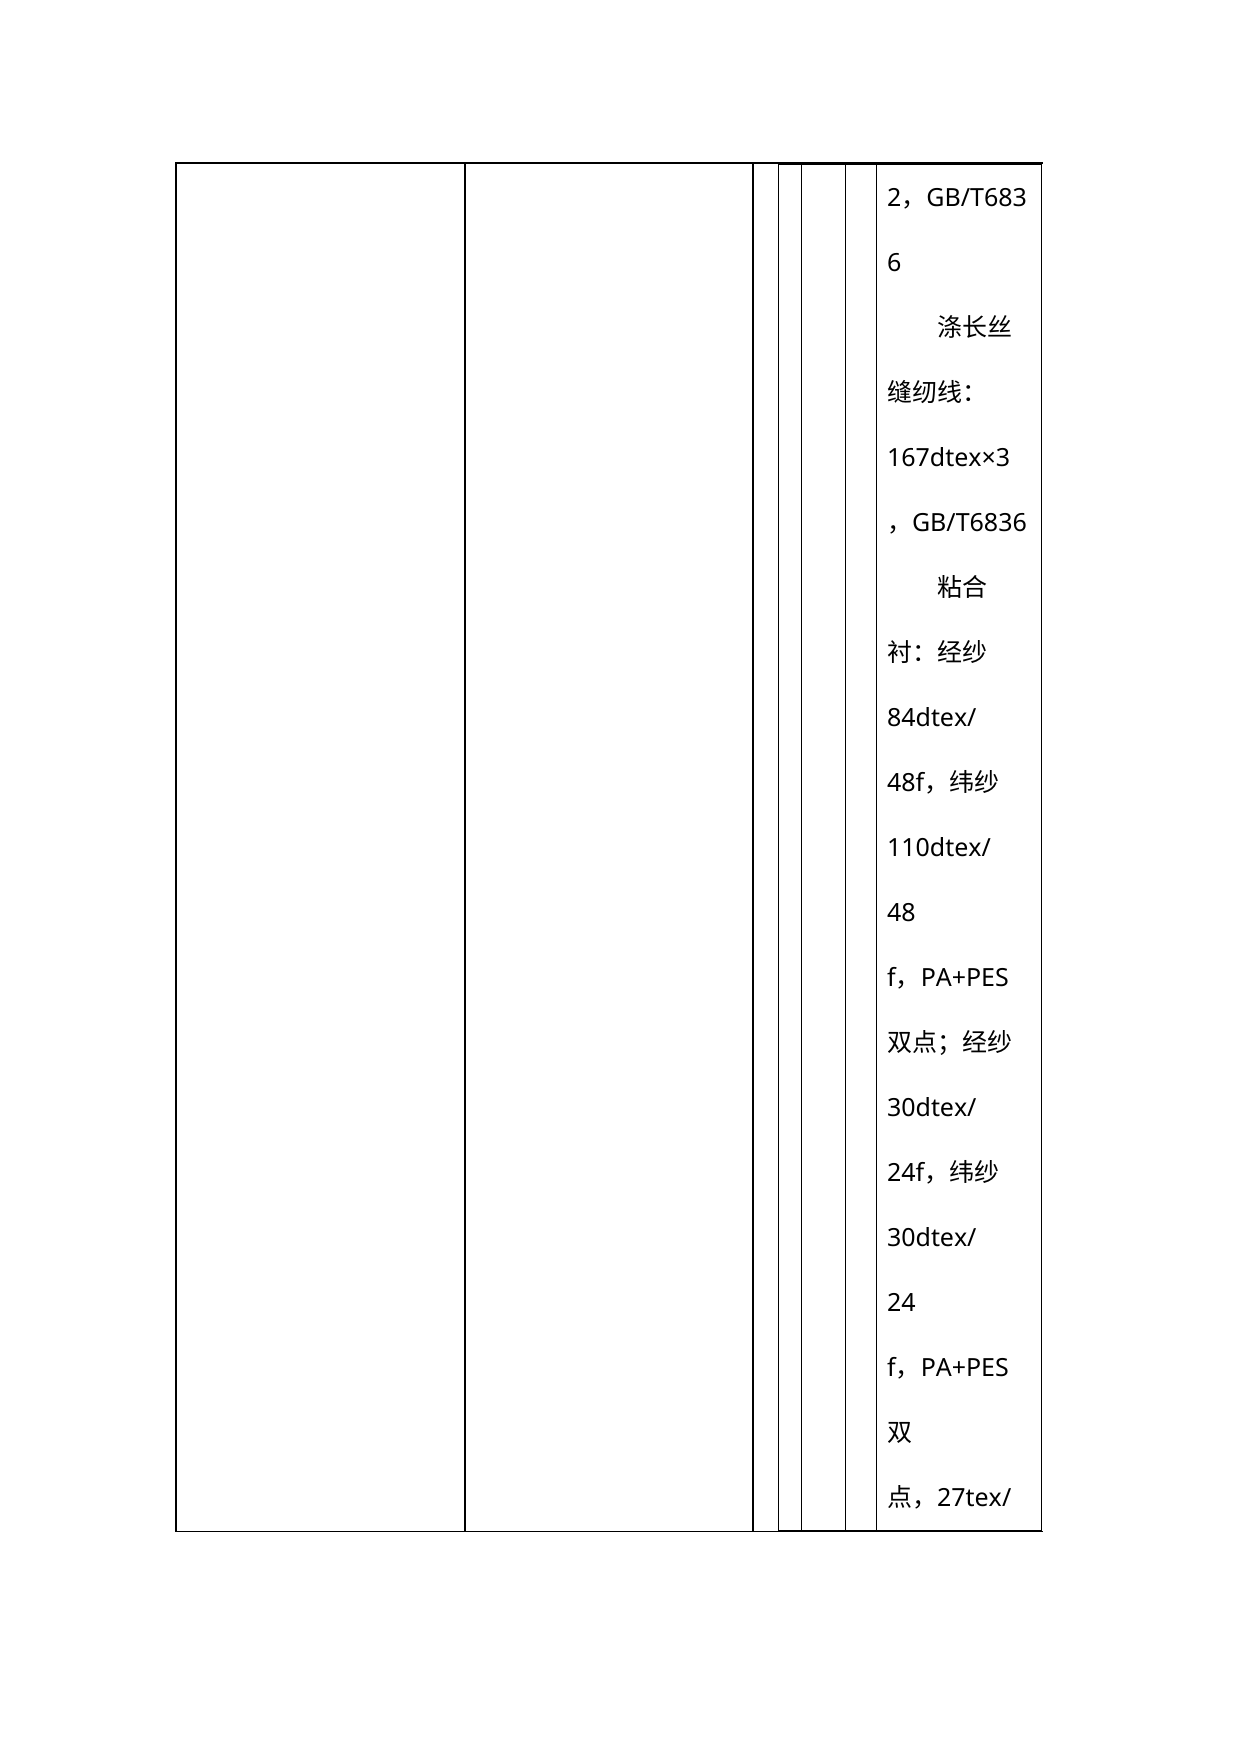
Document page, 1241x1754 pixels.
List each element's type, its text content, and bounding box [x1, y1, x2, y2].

table_cell [846, 165, 876, 1530]
table_cell [779, 165, 801, 1530]
table_cell [802, 165, 845, 1530]
table_cell [754, 164, 778, 1531]
table_cell [466, 164, 752, 1531]
table_cell [877, 165, 1041, 1530]
table_cell 1 [177, 164, 464, 1531]
